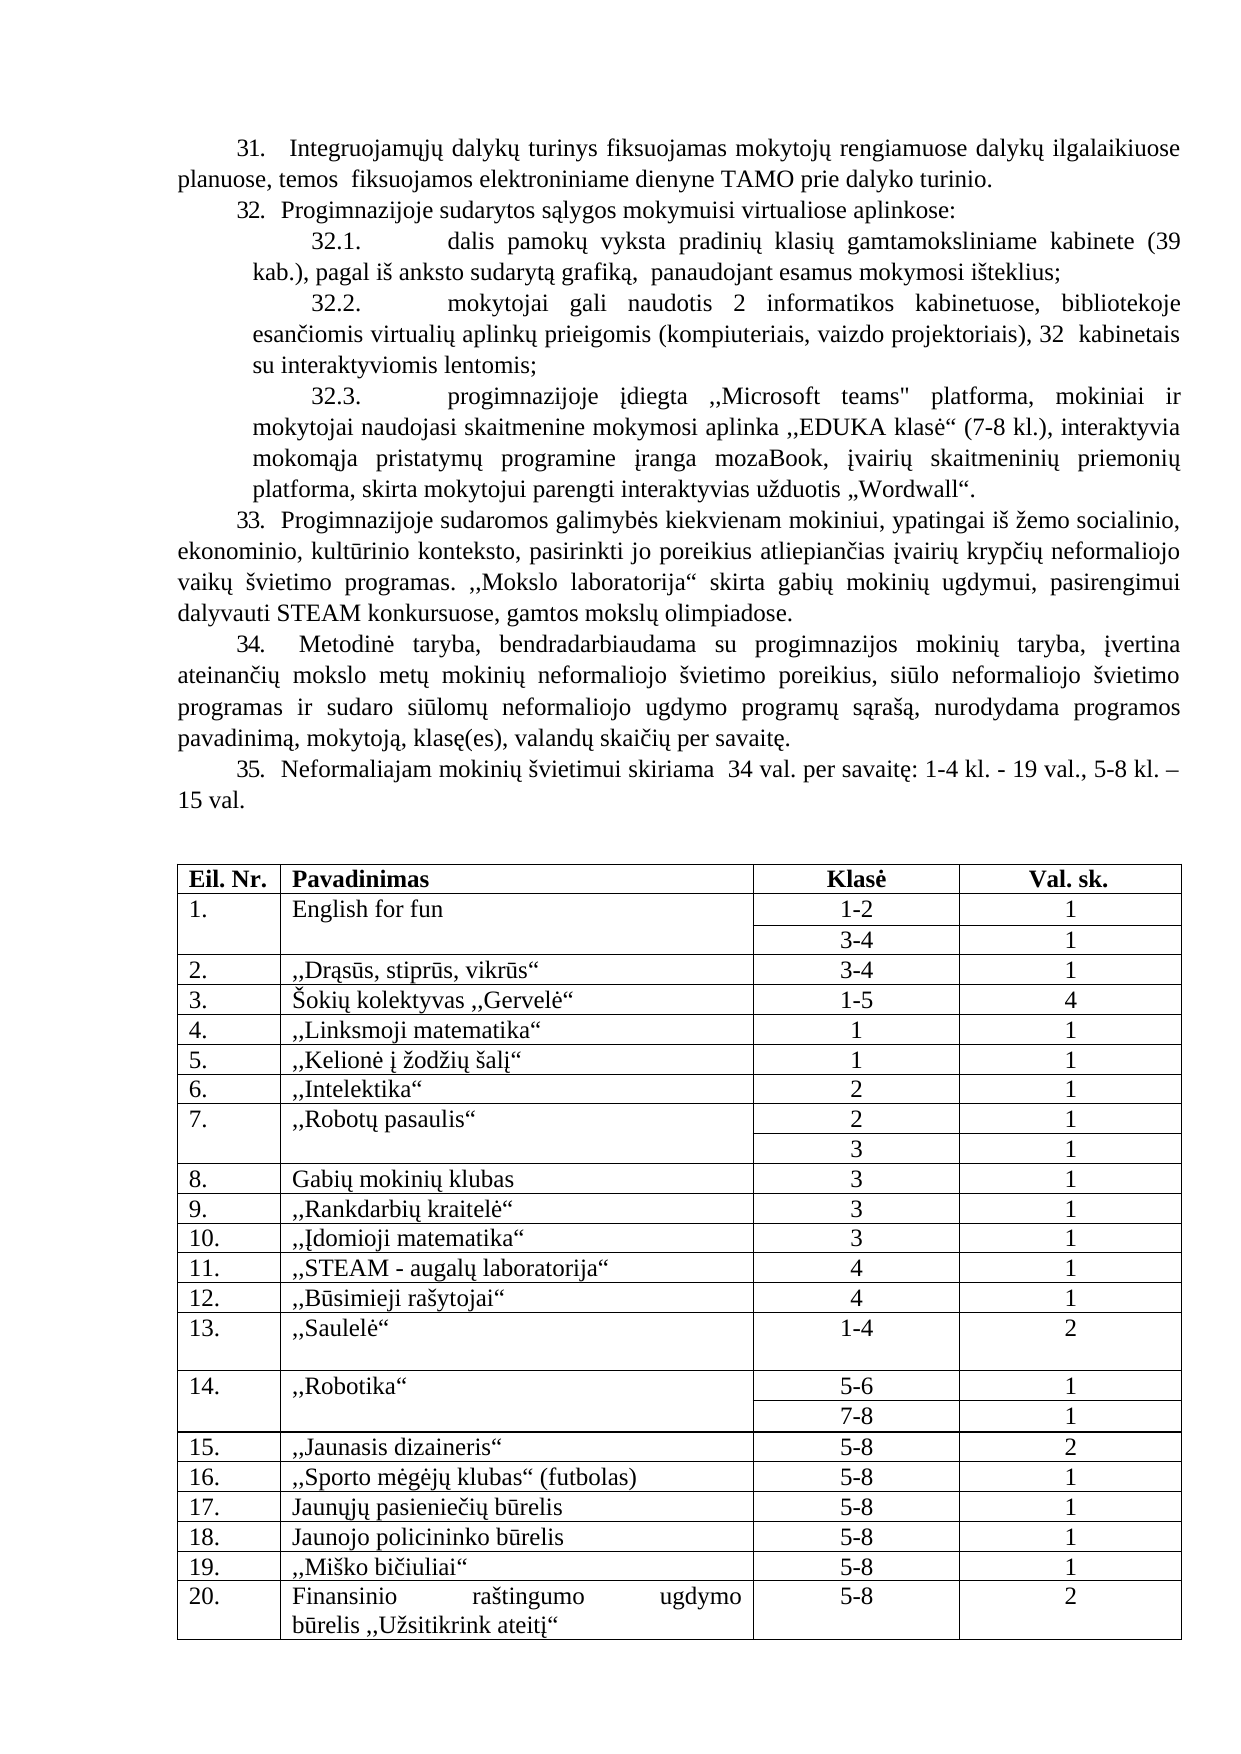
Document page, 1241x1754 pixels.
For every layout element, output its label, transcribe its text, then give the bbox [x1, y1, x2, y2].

table_cell 1 [754, 1045, 959, 1073]
table_cell 20. [178, 1581, 280, 1639]
table_cell 5-8 [754, 1492, 959, 1521]
table_cell 15. [178, 1433, 280, 1461]
table_cell 1 [960, 1401, 1181, 1431]
table_cell Jaunųjų pasieniečių būrelis [281, 1492, 753, 1521]
list Neformaliajam mokinių švietimui skiriama 34 val. per savaitę: 1-4 kl. - 19 val., 5-8 kl. – 15 val. [177, 754, 1181, 813]
table_cell 2 [960, 1313, 1181, 1370]
table_cell 1 [960, 1371, 1181, 1400]
table_cell 1 [960, 1104, 1181, 1133]
table_cell 4 [960, 985, 1181, 1014]
table_cell 17. [178, 1492, 280, 1521]
table_cell 11. [178, 1253, 280, 1282]
table_cell 8. [178, 1164, 280, 1193]
table_cell 10. [178, 1224, 280, 1252]
table_cell 3-4 [754, 955, 959, 984]
table_cell 14. [178, 1371, 280, 1431]
table_cell ,,Robotų pasaulis“ [281, 1104, 753, 1163]
table_cell ,,Linksmoji matematika“ [281, 1015, 753, 1044]
table_cell 1 [960, 1164, 1181, 1193]
table_cell 7-8 [754, 1401, 959, 1431]
table_header Val. sk. [960, 865, 1181, 893]
table_cell 1 [960, 1045, 1181, 1073]
table_cell 2 [754, 1104, 959, 1133]
table_cell 18. [178, 1522, 280, 1551]
table_cell 1-2 [754, 894, 959, 924]
list Integruojamųjų dalykų turinys fiksuojamas mokytojų rengiamuose dalykų ilgalaikiuose planuose, temos fiksuojamos elektroniniame dienyne TAMO prie dalyko turinio. [177, 133, 1181, 193]
table_cell 2 [754, 1075, 959, 1103]
table_cell 7. [178, 1104, 280, 1163]
table_cell ,,Sporto mėgėjų klubas“ (futbolas) [281, 1462, 753, 1491]
table_cell 1 [960, 955, 1181, 984]
table_cell ,,Saulelė“ [281, 1313, 753, 1370]
table_cell 1 [960, 1075, 1181, 1103]
table_cell 9. [178, 1194, 280, 1222]
table_cell ,,Rankdarbių kraitelė“ [281, 1194, 753, 1222]
table_cell Finansinio raštingumo ugdymo būrelis ,,Užsitikrink ateitį“ [281, 1581, 753, 1639]
table_cell 1 [960, 1462, 1181, 1491]
table_cell 5-6 [754, 1371, 959, 1400]
table_cell ,,STEAM - augalų laboratorija“ [281, 1253, 753, 1282]
table_cell ,,Drąsūs, stiprūs, vikrūs“ [281, 955, 753, 984]
table_cell ,,Būsimieji rašytojai“ [281, 1283, 753, 1312]
table_cell 1. [178, 894, 280, 954]
table_cell 1 [960, 1492, 1181, 1521]
table_cell 1 [960, 1224, 1181, 1252]
table_cell 2 [960, 1581, 1181, 1639]
table_cell 1 [960, 1552, 1181, 1580]
table_cell 4 [754, 1283, 959, 1312]
table_cell 1 [960, 894, 1181, 924]
table_cell 12. [178, 1283, 280, 1312]
table_cell ,,Intelektika“ [281, 1075, 753, 1103]
table_cell Jaunojo policininko būrelis [281, 1522, 753, 1551]
list dalis pamokų vyksta pradinių klasių gamtamoksliniame kabinete (39 kab.), pagal iš anksto sudarytą grafiką, panaudojant esamus mokymosi išteklius; [252, 226, 1181, 286]
table_cell 4. [178, 1015, 280, 1044]
table_cell 1 [960, 1194, 1181, 1222]
table_cell 1 [754, 1015, 959, 1044]
table_cell 3 [754, 1134, 959, 1163]
table_cell 1 [960, 1283, 1181, 1312]
table_cell ,,Jaunasis dizaineris“ [281, 1433, 753, 1461]
table_cell 5-8 [754, 1552, 959, 1580]
table_cell 5-8 [754, 1433, 959, 1461]
table_cell 1 [960, 1015, 1181, 1044]
table_cell 5-8 [754, 1462, 959, 1491]
table_cell 2 [960, 1433, 1181, 1461]
table_cell ,,Miško bičiuliai“ [281, 1552, 753, 1580]
table_cell 3 [754, 1224, 959, 1252]
table_cell 3 [754, 1164, 959, 1193]
table_cell 13. [178, 1313, 280, 1370]
list Progimnazijoje sudarytos sąlygos mokymuisi virtualiose aplinkose: [177, 195, 1181, 224]
table_cell 1-4 [754, 1313, 959, 1370]
table_cell 3. [178, 985, 280, 1014]
table_cell 6. [178, 1075, 280, 1103]
table_cell English for fun [281, 894, 753, 954]
list Progimnazijoje sudaromos galimybės kiekvienam mokiniui, ypatingai iš žemo socialinio, ekonominio, kultūrinio konteksto, pasirinkti jo poreikius atliepiančias įvairių krypčių neformaliojo vaikų švietimo programas. ,,Mokslo laboratorija“ skirta gabių mokinių ugdymui, pasirengimui dalyvauti STEAM konkursuose, gamtos mokslų olimpiadose. [177, 505, 1181, 627]
table_cell 2. [178, 955, 280, 984]
table_header Klasė [754, 865, 959, 893]
table_cell ,,Įdomioji matematika“ [281, 1224, 753, 1252]
table_header Pavadinimas [281, 865, 753, 893]
list Metodinė taryba, bendradarbiaudama su progimnazijos mokinių taryba, įvertina ateinančių mokslo metų mokinių neformaliojo švietimo poreikius, siūlo neformaliojo švietimo programas ir sudaro siūlomų neformaliojo ugdymo programų sąrašą, nurodydama programos pavadinimą, mokytoją, klasę(es), valandų skaičių per savaitę. [177, 629, 1181, 751]
table_header Eil. Nr. [178, 865, 280, 893]
table_cell 5. [178, 1045, 280, 1073]
table_cell 19. [178, 1552, 280, 1580]
table_cell 5-8 [754, 1522, 959, 1551]
table_cell 1 [960, 1522, 1181, 1551]
table_cell 16. [178, 1462, 280, 1491]
table_cell 1-5 [754, 985, 959, 1014]
table_cell Šokių kolektyvas ,,Gervelė“ [281, 985, 753, 1014]
table_cell 1 [960, 1253, 1181, 1282]
list mokytojai gali naudotis 2 informatikos kabinetuose, bibliotekoje esančiomis virtualių aplinkų prieigomis (kompiuteriais, vaizdo projektoriais), 32 kabinetais su interaktyviomis lentomis; [252, 288, 1181, 379]
table_cell ,,Kelionė į žodžių šalį“ [281, 1045, 753, 1073]
table_cell 5-8 [754, 1581, 959, 1639]
table_cell 4 [754, 1253, 959, 1282]
list progimnazijoje įdiegta ,,Microsoft teams" platforma, mokiniai ir mokytojai naudojasi skaitmenine mokymosi aplinka ,,EDUKA klasė“ (7-8 kl.), interaktyvia mokomąja pristatymų programine įranga mozaBook, įvairių skaitmeninių priemonių platforma, skirta mokytojui parengti interaktyvias užduotis „Wordwall“. [252, 381, 1181, 503]
table_cell 3 [754, 1194, 959, 1222]
table_cell 3-4 [754, 926, 959, 954]
table_cell ,,Robotika“ [281, 1371, 753, 1431]
table_cell 1 [960, 1134, 1181, 1163]
table_cell 1 [960, 926, 1181, 954]
table_cell Gabių mokinių klubas [281, 1164, 753, 1193]
